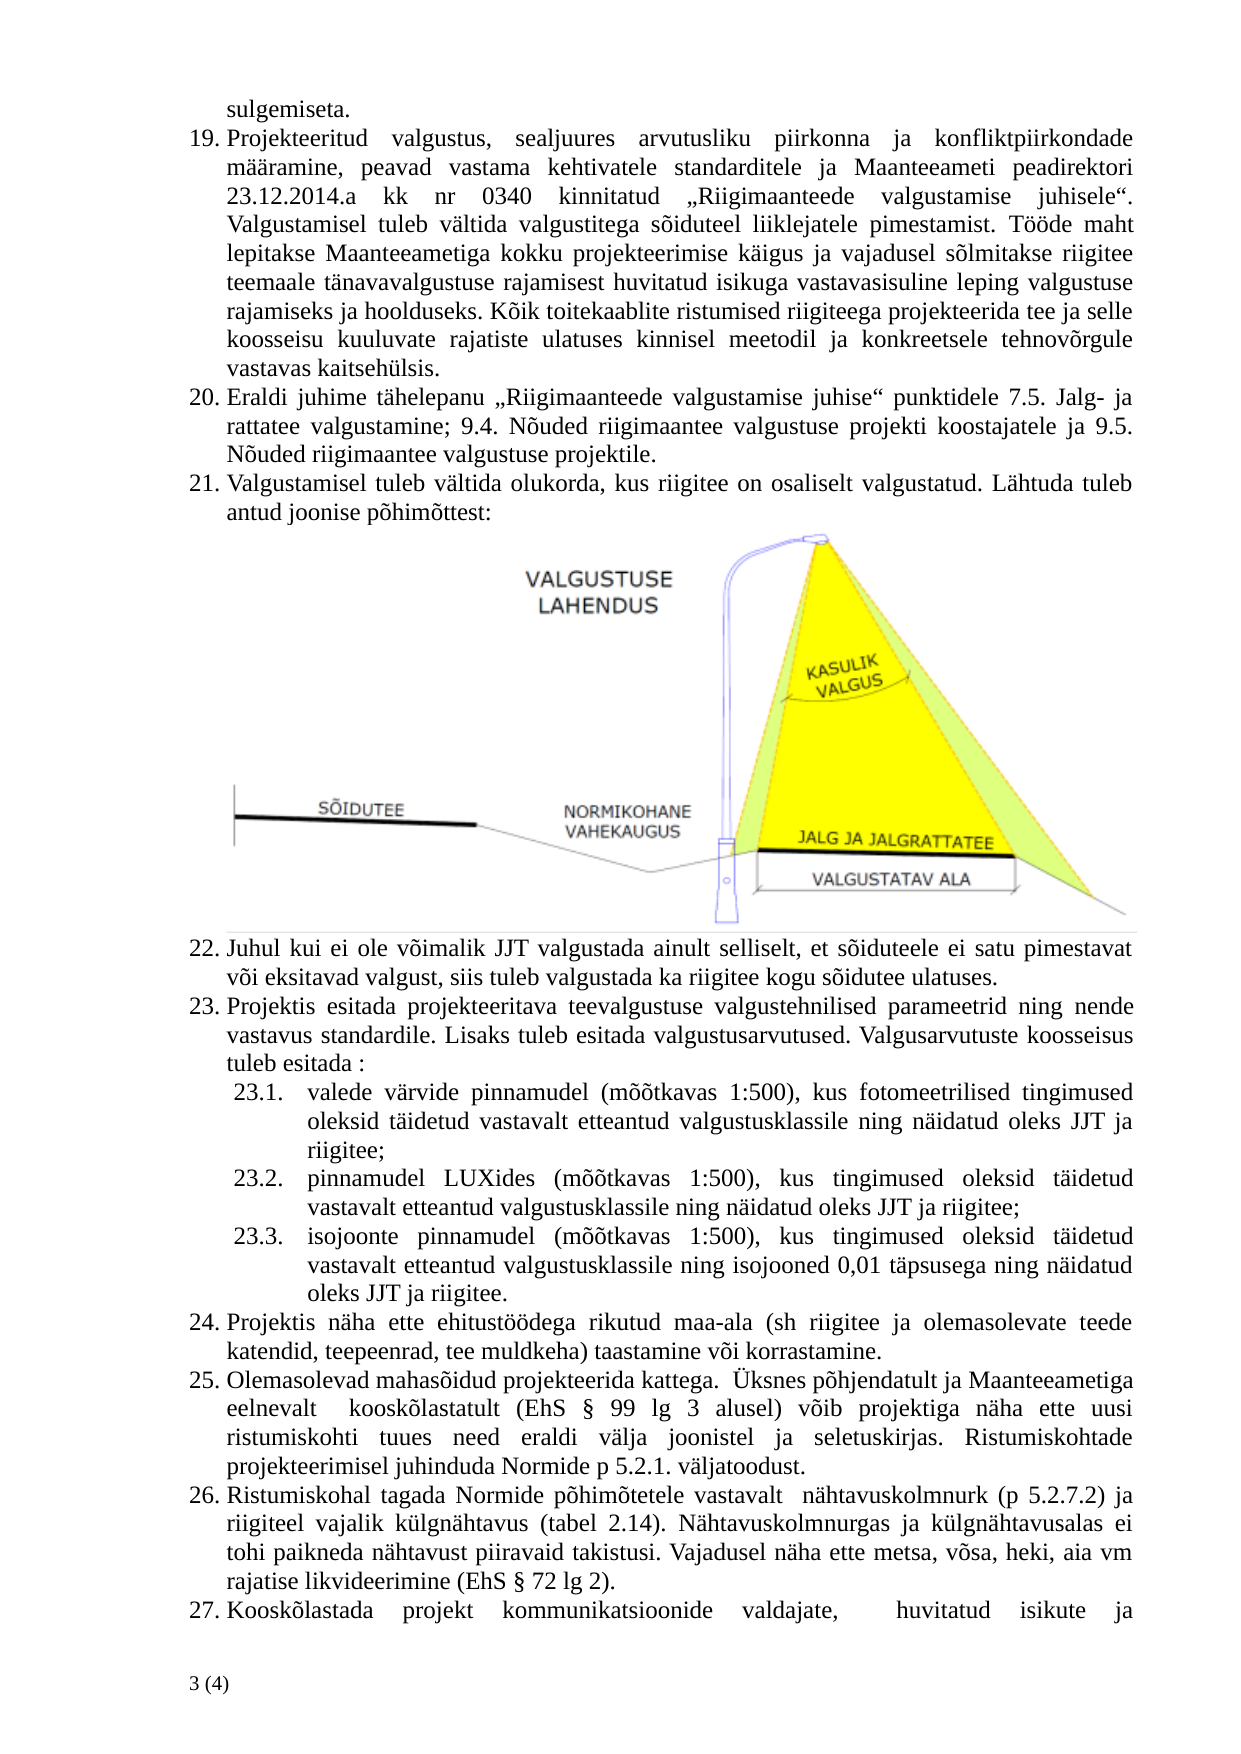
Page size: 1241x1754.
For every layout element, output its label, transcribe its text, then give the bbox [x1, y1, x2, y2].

list Projekteeritud valgustus, sealjuures arvutusliku piirkonna ja konfliktpiirkondade määramine, peavad vastama kehtivatele standarditele ja Maanteeameti peadirektori 23.12.2014.a kk nr 0340 kinnitatud „Riigimaanteede valgustamise juhisele“. Valgustamisel tuleb vältida valgustitega sõiduteel liiklejatele pimestamist. Tööde maht lepitakse Maanteeametiga kokku projekteerimise käigus ja vajadusel sõlmitakse riigitee teemaale tänavavalgustuse rajamisest huvitatud isikuga vastavasisuline leping valgustuse rajamiseks ja hoolduseks. Kõik toitekaablite ristumised riigiteega projekteerida tee ja selle koosseisu kuuluvate rajatiste ulatuses kinnisel meetodil ja konkreetsele tehnovõrgule vastavas kaitsehülsis. [189, 123, 1134, 382]
list Projektis esitada projekteeritava teevalgustuse valgustehnilised parameetrid ning nende vastavus standardile. Lisaks tuleb esitada valgustusarvutused. Valgusarvutuste koosseisus tuleb esitada : [189, 991, 1134, 1077]
list valede värvide pinnamudel (mõõtkavas 1:500), kus fotomeetrilised tingimused oleksid täidetud vastavalt etteantud valgustusklassile ning näidatud oleks JJT ja riigitee; [233, 1077, 1134, 1163]
list Ristumiskohal tagada Normide põhimõtetele vastavalt nähtavuskolmnurk (p 5.2.7.2) ja riigiteel vajalik külgnähtavus (tabel 2.14). Nähtavuskolmnurgas ja külgnähtavusalas ei tohi paikneda nähtavust piiravaid takistusi. Vajadusel näha ette metsa, võsa, heki, aia vm rajatise likvideerimine (EhS § 72 lg 2). [189, 1480, 1134, 1595]
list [189, 1595, 1134, 1623]
list Projektis näha ette ehitustöödega rikutud maa-ala (sh riigitee ja olemasolevate teede katendid, teepeenrad, tee muldkeha) taastamine või korrastamine. [189, 1307, 1134, 1365]
list Juhul kui ei ole võimalik JJT valgustada ainult selliselt, et sõiduteele ei satu pimestavat või eksitavad valgust, siis tuleb valgustada ka riigitee kogu sõidutee ulatuses. [189, 933, 1134, 991]
list Eraldi juhime tähelepanu „Riigimaanteede valgustamise juhise“ punktidele 7.5. Jalg- ja rattatee valgustamine; 9.4. Nõuded riigimaantee valgustuse projekti koostajatele ja 9.5. Nõuded riigimaantee valgustuse projektile. [189, 382, 1134, 468]
list Olemasolevad mahasõidud projekteerida kattega. Üksnes põhjendatult ja Maanteeametiga eelnevalt kooskõlastatult (EhS § 99 lg 3 alusel) võib projektiga näha ette uusi ristumiskohti tuues need eraldi välja joonistel ja seletuskirjas. Ristumiskohtade projekteerimisel juhinduda Normide p 5.2.1. väljatoodust. [189, 1365, 1134, 1480]
picture [226, 525, 1139, 934]
list isojoonte pinnamudel (mõõtkavas 1:500), kus tingimused oleksid täidetud vastavalt etteantud valgustusklassile ning isojooned 0,01 täpsusega ning näidatud oleks JJT ja riigitee. [233, 1221, 1134, 1307]
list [189, 94, 1134, 123]
list pinnamudel LUXides (mõõtkavas 1:500), kus tingimused oleksid täidetud vastavalt etteantud valgustusklassile ning näidatud oleks JJT ja riigitee; [233, 1163, 1134, 1221]
